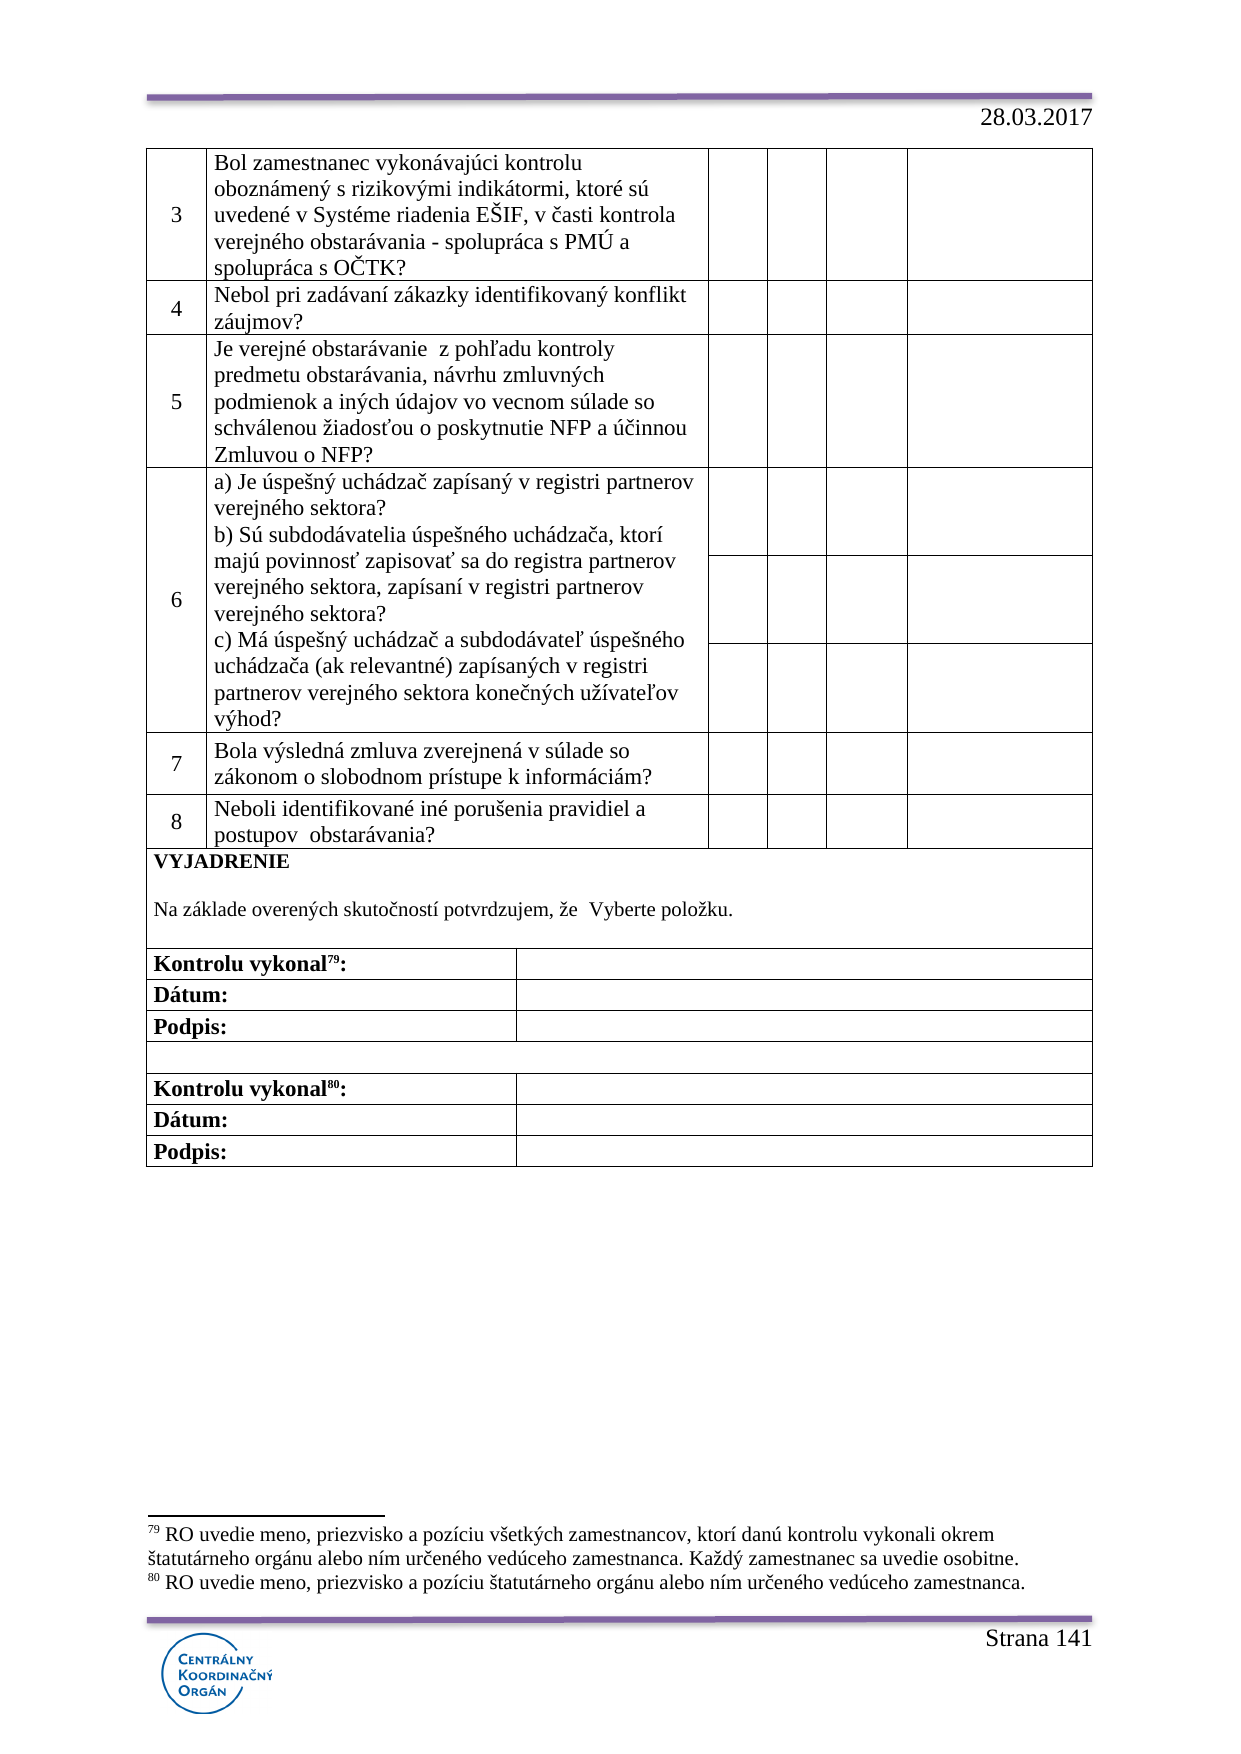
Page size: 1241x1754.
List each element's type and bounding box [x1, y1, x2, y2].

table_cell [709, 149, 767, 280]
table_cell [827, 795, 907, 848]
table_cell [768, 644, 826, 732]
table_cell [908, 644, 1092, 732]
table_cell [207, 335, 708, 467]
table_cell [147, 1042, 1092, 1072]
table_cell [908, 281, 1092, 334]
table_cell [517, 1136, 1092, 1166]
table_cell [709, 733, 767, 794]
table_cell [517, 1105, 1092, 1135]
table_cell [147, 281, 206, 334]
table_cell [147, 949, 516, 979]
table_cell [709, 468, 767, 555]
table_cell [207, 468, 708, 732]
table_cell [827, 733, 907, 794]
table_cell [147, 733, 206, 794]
picture [159, 1631, 272, 1713]
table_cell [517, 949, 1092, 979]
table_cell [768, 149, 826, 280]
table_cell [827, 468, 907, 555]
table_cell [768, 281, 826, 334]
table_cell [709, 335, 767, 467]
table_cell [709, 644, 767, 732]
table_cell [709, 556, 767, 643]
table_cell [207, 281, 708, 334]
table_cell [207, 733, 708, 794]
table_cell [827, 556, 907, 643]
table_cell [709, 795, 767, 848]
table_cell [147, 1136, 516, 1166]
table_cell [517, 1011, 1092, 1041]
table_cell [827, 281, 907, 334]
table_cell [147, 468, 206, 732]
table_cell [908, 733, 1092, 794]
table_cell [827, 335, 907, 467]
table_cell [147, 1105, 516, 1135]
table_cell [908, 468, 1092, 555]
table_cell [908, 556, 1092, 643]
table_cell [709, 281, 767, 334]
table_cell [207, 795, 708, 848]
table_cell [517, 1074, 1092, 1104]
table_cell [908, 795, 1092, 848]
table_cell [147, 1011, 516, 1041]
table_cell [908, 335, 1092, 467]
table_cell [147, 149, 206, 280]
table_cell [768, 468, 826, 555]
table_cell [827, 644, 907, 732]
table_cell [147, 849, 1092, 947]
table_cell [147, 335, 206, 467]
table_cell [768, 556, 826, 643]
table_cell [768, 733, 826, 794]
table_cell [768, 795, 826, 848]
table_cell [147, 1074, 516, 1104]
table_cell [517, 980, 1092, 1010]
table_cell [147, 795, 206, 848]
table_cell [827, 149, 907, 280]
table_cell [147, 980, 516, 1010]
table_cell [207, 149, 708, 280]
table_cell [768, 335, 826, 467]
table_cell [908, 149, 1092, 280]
